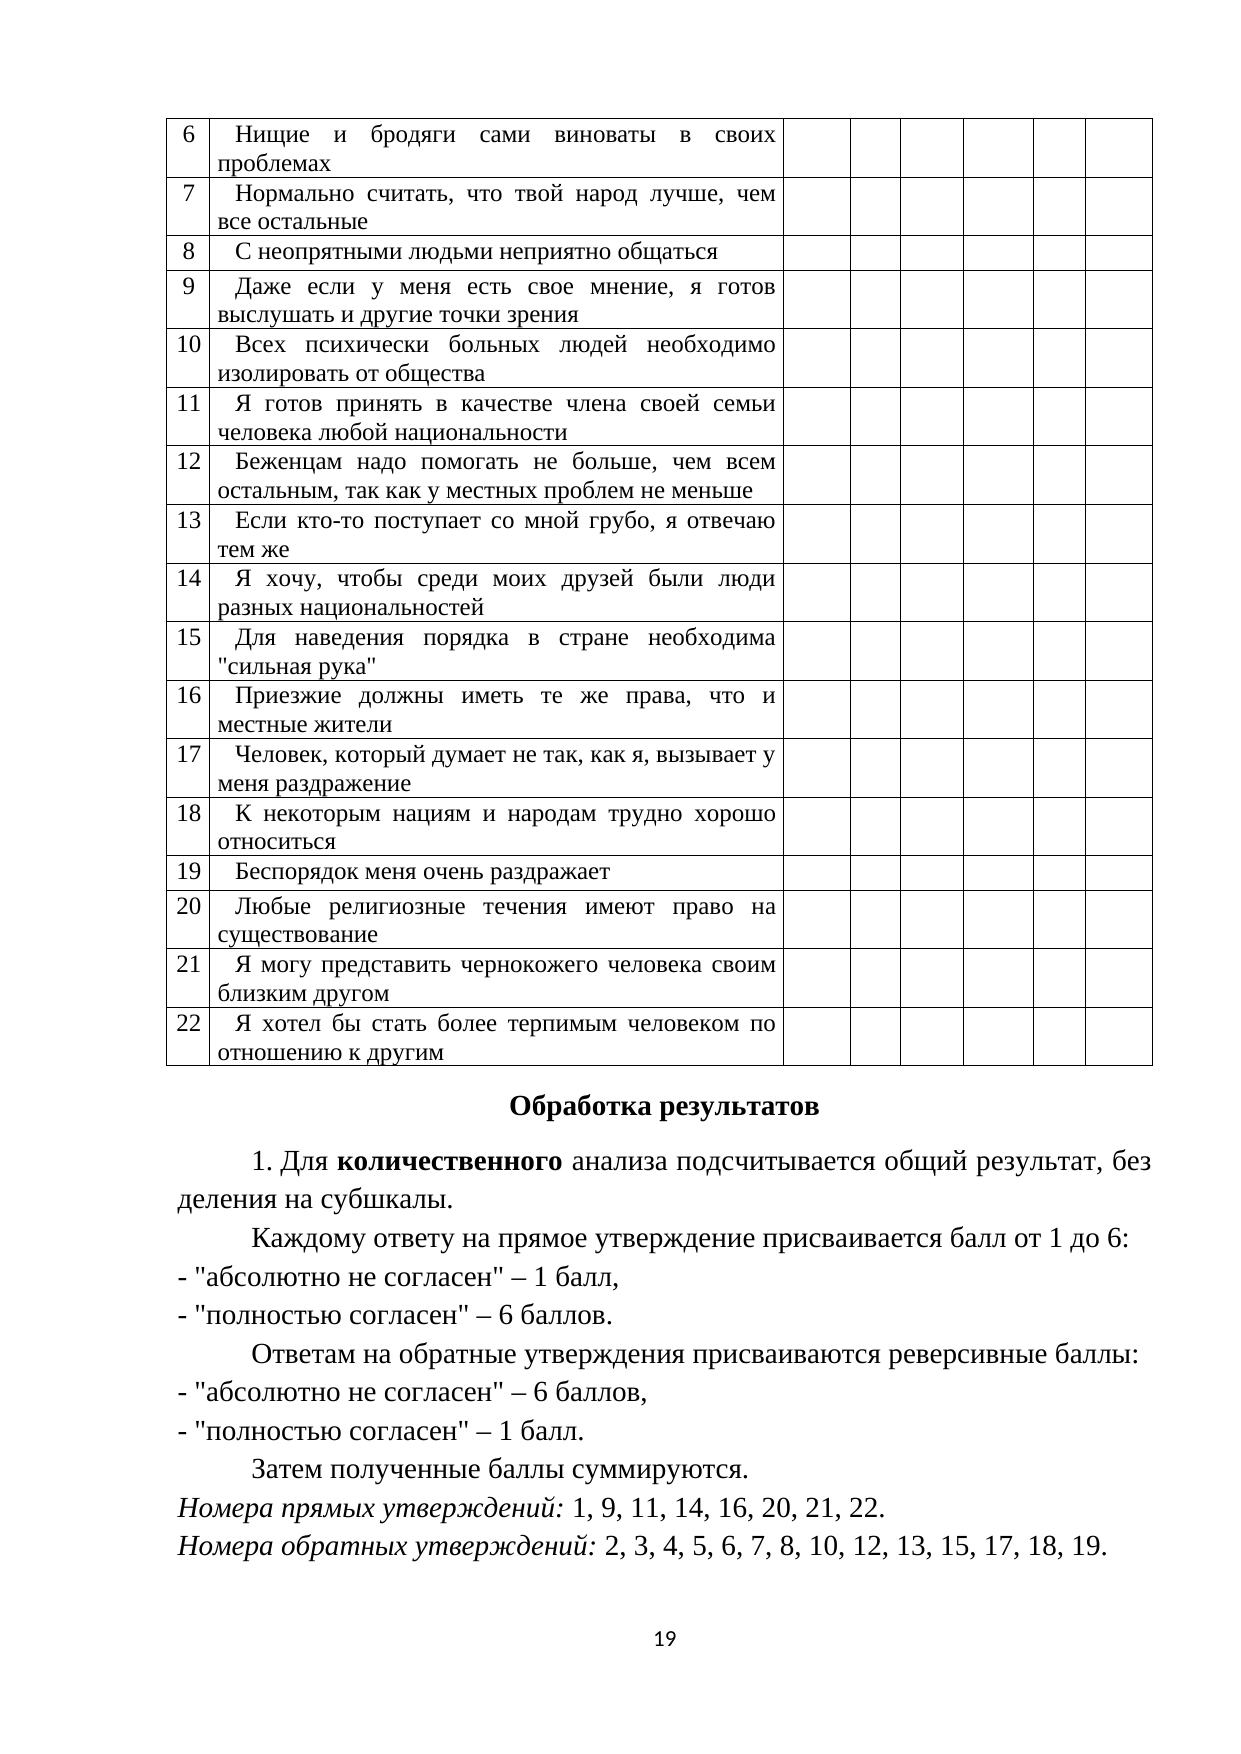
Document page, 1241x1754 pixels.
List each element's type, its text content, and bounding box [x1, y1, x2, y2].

text - "полностью согласен" – 6 баллов. [177, 1297, 1152, 1331]
table_cell [901, 119, 963, 177]
table_cell 6 [167, 119, 209, 177]
table_cell [784, 856, 850, 890]
table_cell [851, 681, 900, 738]
table_cell [1086, 681, 1152, 738]
table_cell [1034, 949, 1085, 1007]
table_cell [901, 236, 963, 270]
table_cell [901, 798, 963, 855]
table_cell [784, 949, 850, 1007]
table_cell [964, 119, 1033, 177]
table_cell [851, 1008, 900, 1065]
table_cell [784, 446, 850, 504]
table_cell [964, 681, 1033, 738]
table_cell [784, 798, 850, 855]
table_cell 7 [167, 178, 209, 235]
table_cell [901, 1008, 963, 1065]
table_cell 17 [167, 739, 209, 797]
table_cell 18 [167, 798, 209, 855]
table_cell [1034, 178, 1085, 235]
table_cell [964, 622, 1033, 679]
table_cell [1034, 891, 1085, 948]
table_cell [851, 446, 900, 504]
table_cell 10 [167, 329, 209, 387]
table_cell [851, 388, 900, 445]
table_cell [1086, 564, 1152, 621]
table_cell [784, 388, 850, 445]
table_cell [851, 564, 900, 621]
table_cell [851, 329, 900, 387]
table_cell [1086, 622, 1152, 679]
table_cell [1086, 798, 1152, 855]
table_cell Беженцам надо помогать не больше, чем всем остальным, так как у местных проблем не меньше [210, 446, 783, 504]
table_cell Приезжие должны иметь те же права, что и местные жители [210, 681, 783, 738]
table_cell Нищие и бродяги сами виноваты в своих проблемах [210, 119, 783, 177]
table_cell [1086, 236, 1152, 270]
table_cell [964, 949, 1033, 1007]
text Затем полученные баллы суммируются. [177, 1451, 1152, 1485]
table_cell Я могу представить чернокожего человека своим близким другом [210, 949, 783, 1007]
table_cell [1086, 949, 1152, 1007]
table_cell [1034, 329, 1085, 387]
table_cell [1034, 446, 1085, 504]
table_cell [1034, 505, 1085, 562]
table_cell [1086, 739, 1152, 797]
table_cell [901, 178, 963, 235]
table_cell [964, 856, 1033, 890]
table_cell [784, 236, 850, 270]
table_cell [1034, 856, 1085, 890]
text 1. Для количественного анализа подсчитывается общий результат, без деления на субшкалы. [177, 1143, 1152, 1215]
table_cell Даже если у меня есть свое мнение, я готов выслушать и другие точки зрения [210, 271, 783, 328]
table_cell 16 [167, 681, 209, 738]
table_cell [964, 1008, 1033, 1065]
table_cell [1034, 681, 1085, 738]
text Номера прямых утверждений: 1, 9, 11, 14, 16, 20, 21, 22. [177, 1490, 1152, 1523]
table_cell [851, 891, 900, 948]
table_cell [901, 446, 963, 504]
table_cell [901, 681, 963, 738]
text Обработка результатов [177, 1088, 1152, 1122]
table_cell [901, 739, 963, 797]
table_cell [964, 505, 1033, 562]
table_cell [1086, 891, 1152, 948]
table_cell [964, 798, 1033, 855]
text Каждому ответу на прямое утверждение присваивается балл от 1 до 6: [177, 1220, 1152, 1254]
table_cell [1086, 1008, 1152, 1065]
table_cell [784, 178, 850, 235]
table_cell [784, 329, 850, 387]
table_cell [851, 798, 900, 855]
table_cell [851, 236, 900, 270]
table_cell [1086, 119, 1152, 177]
text - "абсолютно не согласен" – 6 баллов, [177, 1374, 1152, 1408]
table_cell Любые религиозные течения имеют право на существование [210, 891, 783, 948]
table_cell [964, 271, 1033, 328]
table_cell [901, 622, 963, 679]
table_cell [901, 856, 963, 890]
table_cell [1034, 1008, 1085, 1065]
text - "абсолютно не согласен" – 1 балл, [177, 1259, 1152, 1292]
table_cell [901, 949, 963, 1007]
table_cell [1034, 739, 1085, 797]
table_cell [1086, 505, 1152, 562]
table_cell [901, 329, 963, 387]
table_cell 21 [167, 949, 209, 1007]
table_cell [1034, 271, 1085, 328]
table_cell 9 [167, 271, 209, 328]
table_cell 12 [167, 446, 209, 504]
table_cell Я хочу, чтобы среди моих друзей были люди разных национальностей [210, 564, 783, 621]
table_cell [784, 681, 850, 738]
table_cell [901, 388, 963, 445]
table_cell [901, 891, 963, 948]
table_cell [964, 236, 1033, 270]
table_cell [964, 388, 1033, 445]
table_cell 20 [167, 891, 209, 948]
table_cell [851, 119, 900, 177]
table_cell Я хотел бы стать более терпимым человеком по отношению к другим [210, 1008, 783, 1065]
table_cell [784, 564, 850, 621]
text Ответам на обратные утверждения присваиваются реверсивные баллы: [177, 1336, 1152, 1369]
table_cell [1034, 798, 1085, 855]
table_cell [784, 739, 850, 797]
table_cell К некоторым нациям и народам трудно хорошо относиться [210, 798, 783, 855]
table_cell 8 [167, 236, 209, 270]
text Номера обратных утверждений: 2, 3, 4, 5, 6, 7, 8, 10, 12, 13, 15, 17, 18, 19. [177, 1528, 1152, 1562]
table_cell [964, 564, 1033, 621]
table_cell [851, 949, 900, 1007]
table_cell Беспорядок меня очень раздражает [210, 856, 783, 890]
table_cell Я готов принять в качестве члена своей семьи человека любой национальности [210, 388, 783, 445]
table_cell [1034, 564, 1085, 621]
table_cell [851, 505, 900, 562]
table_cell [784, 1008, 850, 1065]
table_cell Всех психически больных людей необходимо изолировать от общества [210, 329, 783, 387]
table_cell [784, 505, 850, 562]
table_cell Нормально считать, что твой народ лучше, чем все остальные [210, 178, 783, 235]
table_cell [1034, 622, 1085, 679]
table_cell [1086, 388, 1152, 445]
table_cell [851, 739, 900, 797]
table_cell [964, 329, 1033, 387]
table_cell [1034, 388, 1085, 445]
table_cell [1034, 119, 1085, 177]
table_cell Для наведения порядка в стране необходима "сильная рука" [210, 622, 783, 679]
table_cell 22 [167, 1008, 209, 1065]
table_cell Человек, который думает не так, как я, вызывает у меня раздражение [210, 739, 783, 797]
table_cell [784, 891, 850, 948]
table_cell [1034, 236, 1085, 270]
table_cell Если кто-то поступает со мной грубо, я отвечаю тем же [210, 505, 783, 562]
table_cell [851, 856, 900, 890]
table_cell 14 [167, 564, 209, 621]
table_cell [851, 622, 900, 679]
table_cell [851, 271, 900, 328]
table_cell 13 [167, 505, 209, 562]
table_cell [1086, 271, 1152, 328]
table_cell [901, 564, 963, 621]
table_cell [1086, 856, 1152, 890]
table_cell [784, 119, 850, 177]
table_cell [901, 271, 963, 328]
table_cell [1086, 329, 1152, 387]
text - "полностью согласен" – 1 балл. [177, 1413, 1152, 1446]
table_cell [964, 739, 1033, 797]
table_cell [901, 505, 963, 562]
table_cell 11 [167, 388, 209, 445]
table_cell [851, 178, 900, 235]
table_cell [1086, 178, 1152, 235]
table_cell 19 [167, 856, 209, 890]
table_cell [964, 891, 1033, 948]
table_cell С неопрятными людьми неприятно общаться [210, 236, 783, 270]
table_cell [964, 446, 1033, 504]
table_cell [784, 622, 850, 679]
table_cell [1086, 446, 1152, 504]
table_cell [784, 271, 850, 328]
table_cell 15 [167, 622, 209, 679]
table_cell [964, 178, 1033, 235]
